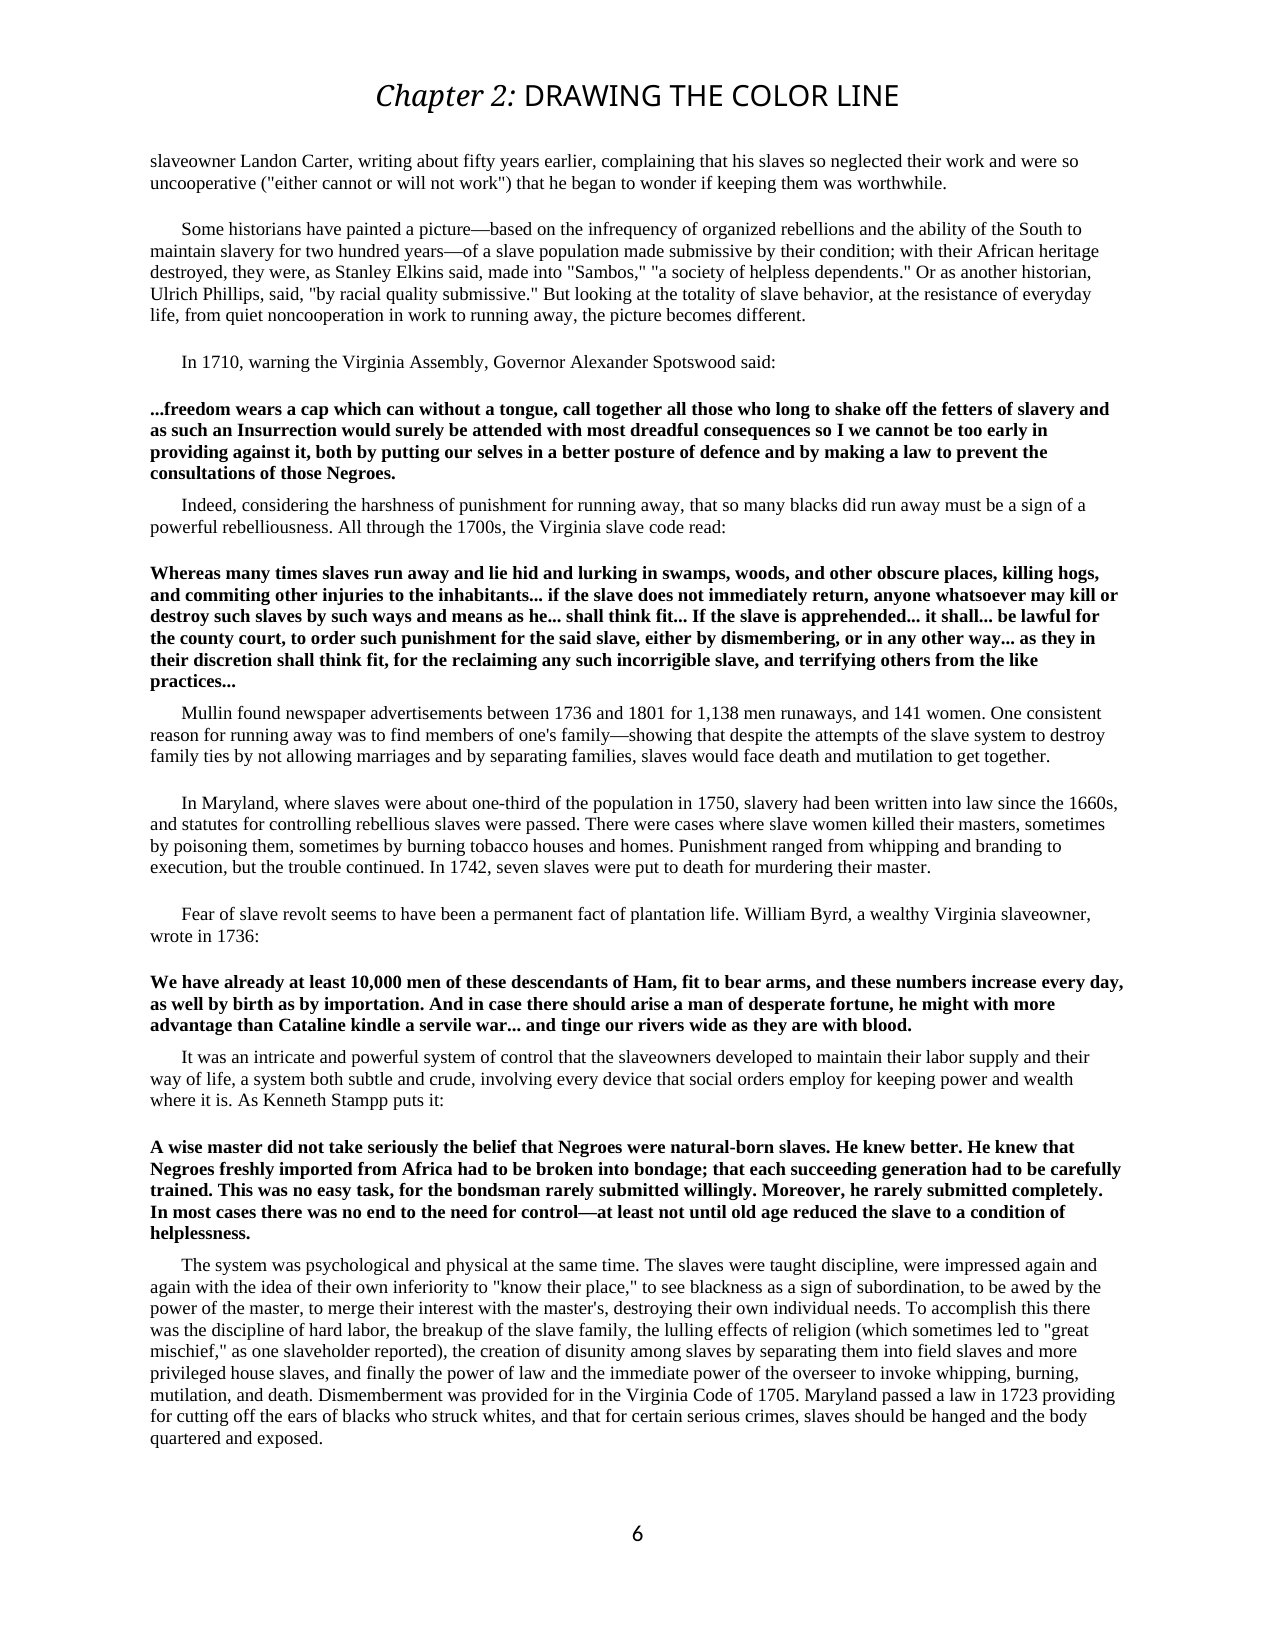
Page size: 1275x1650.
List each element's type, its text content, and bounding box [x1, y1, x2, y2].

text Mullin found newspaper advertisements between 1736 and 1801 for 1,138 men runaways, and 141 women. One consistent reason for running away was to find members of one's family—showing that despite the attempts of the slave system to destroy family ties by not allowing marriages and by separating families, slaves would face death and mutilation to get together. [150, 702, 1125, 767]
text A wise master did not take seriously the belief that Negroes were natural-born slaves. He knew better. He knew that Negroes freshly imported from Africa had to be broken into bondage; that each succeeding generation had to be carefully trained. This was no easy task, for the bondsman rarely submitted willingly. Moreover, he rarely submitted completely. In most cases there was no end to the need for control—at least not until old age reduced the slave to a condition of helplessness. [150, 1136, 1125, 1244]
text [150, 150, 1125, 193]
text The system was psychological and physical at the same time. The slaves were taught discipline, were impressed again and again with the idea of their own inferiority to "know their place," to see blackness as a sign of subordination, to be awed by the power of the master, to merge their interest with the master's, destroying their own individual needs. To accomplish this there was the discipline of hard labor, the breakup of the slave family, the lulling effects of religion (which sometimes led to "great mischief," as one slaveholder reported), the creation of disunity among slaves by separating them into field slaves and more privileged house slaves, and finally the power of law and the immediate power of the overseer to invoke whipping, burning, mutilation, and death. Dismemberment was provided for in the Virginia Code of 1705. Maryland passed a law in 1723 providing for cutting off the ears of blacks who struck whites, and that for certain serious crimes, slaves should be hanged and the body quartered and exposed. [150, 1254, 1125, 1448]
text We have already at least 10,000 men of these descendants of Ham, fit to bear arms, and these numbers increase every day, as well by birth as by importation. And in case there should arise a man of desperate fortune, he might with more advantage than Cataline kindle a servile war... and tinge our rivers wide as they are with blood. [150, 971, 1125, 1036]
text Whereas many times slaves run away and lie hid and lurking in swamps, woods, and other obscure places, killing hogs, and commiting other injuries to the inhabitants... if the slave does not immediately return, anyone whatsoever may kill or destroy such slaves by such ways and means as he... shall think fit... If the slave is apprehended... it shall... be lawful for the county court, to order such punishment for the said slave, either by dismembering, or in any other way... as they in their discretion shall think fit, for the reclaiming any such incorrigible slave, and terrifying others from the like practices... [150, 562, 1125, 692]
text In 1710, warning the Virginia Assembly, Governor Alexander Spotswood said: [150, 351, 1125, 372]
text ...freedom wears a cap which can without a tongue, call together all those who long to shake off the fetters of slavery and as such an Insurrection would surely be attended with most dreadful consequences so I we cannot be too early in providing against it, both by putting our selves in a better posture of defence and by making a law to prevent the consultations of those Negroes. [150, 397, 1125, 484]
text Some historians have painted a picture—based on the infrequency of organized rebellions and the ability of the South to maintain slavery for two hundred years—of a slave population made submissive by their condition; with their African heritage destroyed, they were, as Stanley Elkins said, made into "Sambos," "a society of helpless dependents." Or as another historian, Ulrich Phillips, said, "by racial quality submissive." But looking at the totality of slave behavior, at the resistance of everyday life, from quiet noncooperation in work to running away, the picture becomes different. [150, 218, 1125, 326]
text In Maryland, where slaves were about one-third of the population in 1750, slavery had been written into law since the 1660s, and statutes for controlling rebellious slaves were passed. There were cases where slave women killed their masters, sometimes by poisoning them, sometimes by burning tobacco houses and homes. Punishment ranged from whipping and branding to execution, but the trouble continued. In 1742, seven slaves were put to death for murdering their master. [150, 792, 1125, 878]
text It was an intricate and powerful system of control that the slaveowners developed to maintain their labor supply and their way of life, a system both subtle and crude, involving every device that social orders employ for keeping power and wealth where it is. As Kenneth Stampp puts it: [150, 1046, 1125, 1111]
text Fear of slave revolt seems to have been a permanent fact of plantation life. William Byrd, a wealthy Virginia slaveowner, wrote in 1736: [150, 903, 1125, 946]
text Indeed, considering the harshness of punishment for running away, that so many blacks did run away must be a sign of a powerful rebelliousness. All through the 1700s, the Virginia slave code read: [150, 494, 1125, 537]
